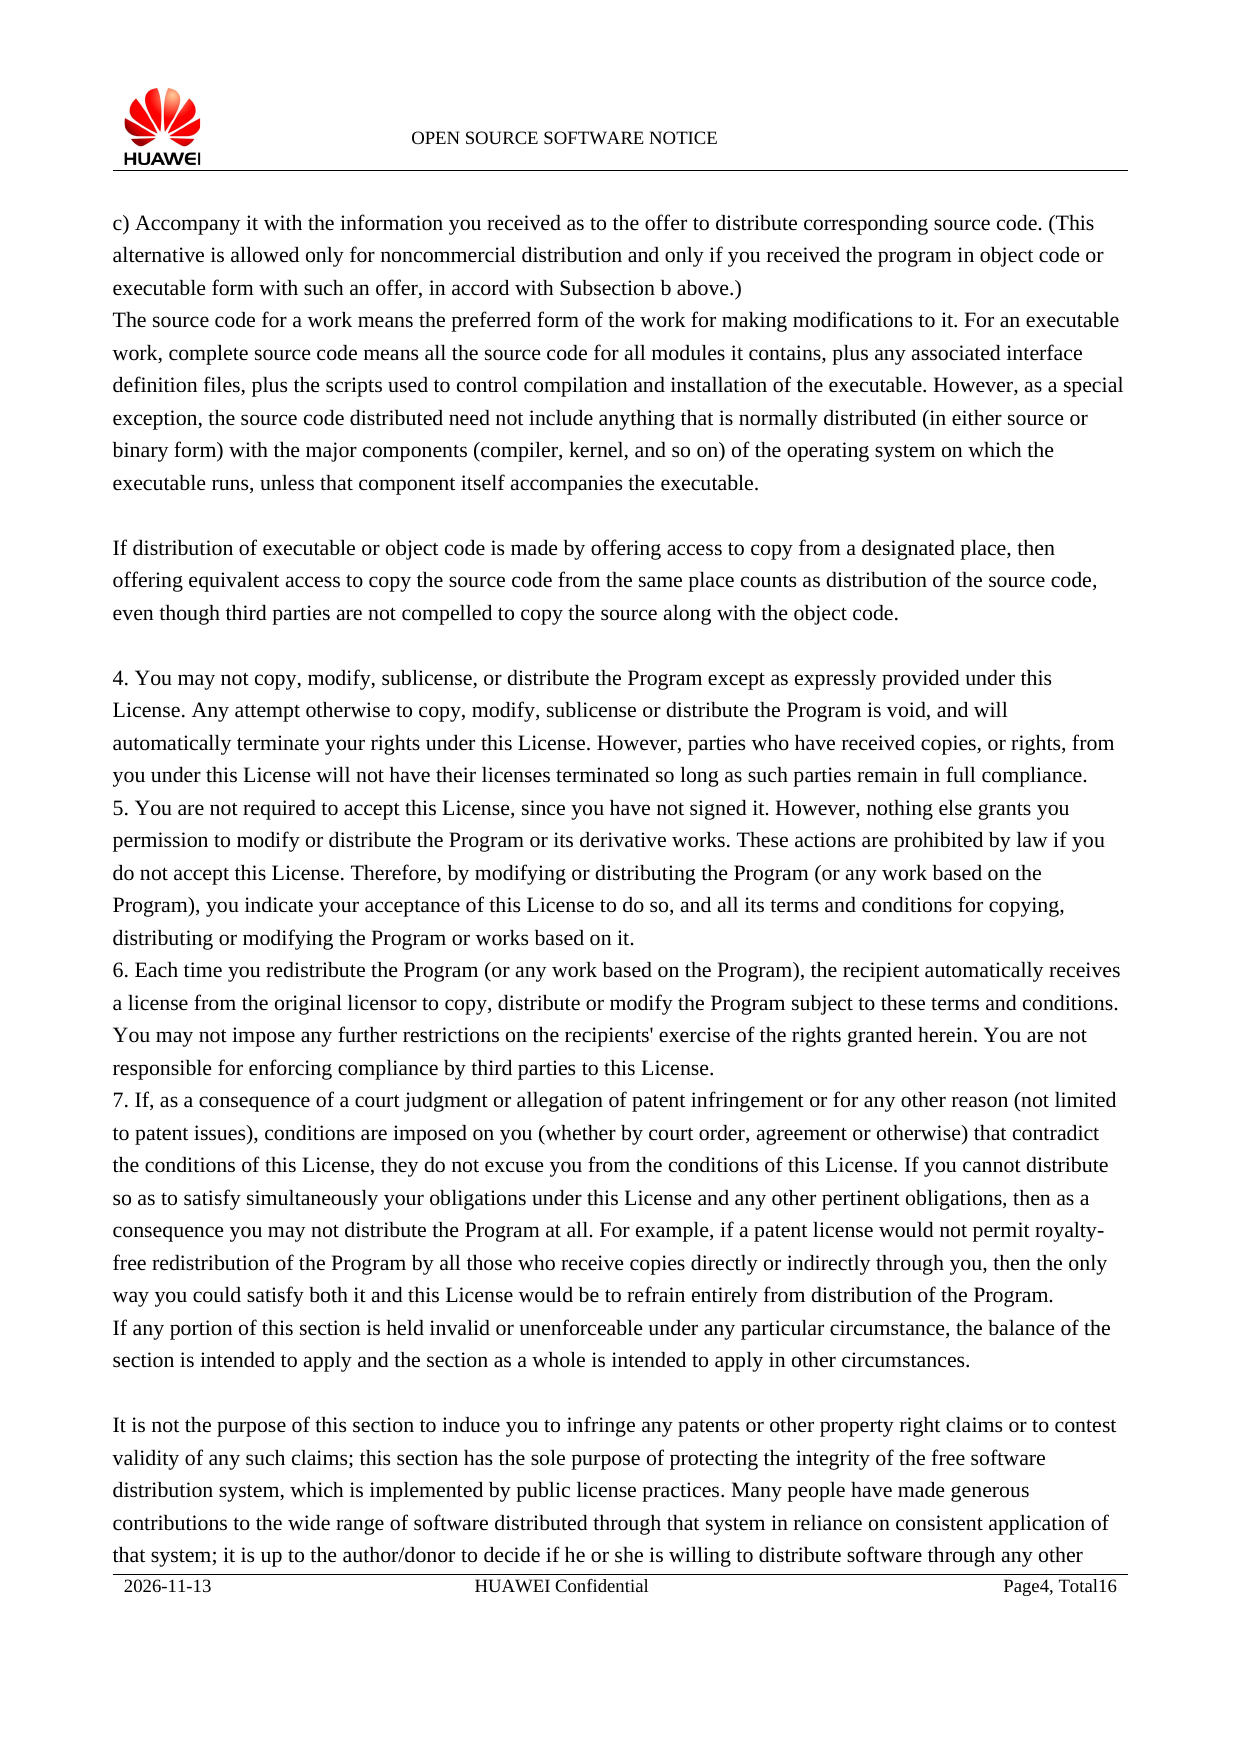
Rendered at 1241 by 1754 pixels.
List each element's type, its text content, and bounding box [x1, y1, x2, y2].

picture [124, 88, 201, 165]
